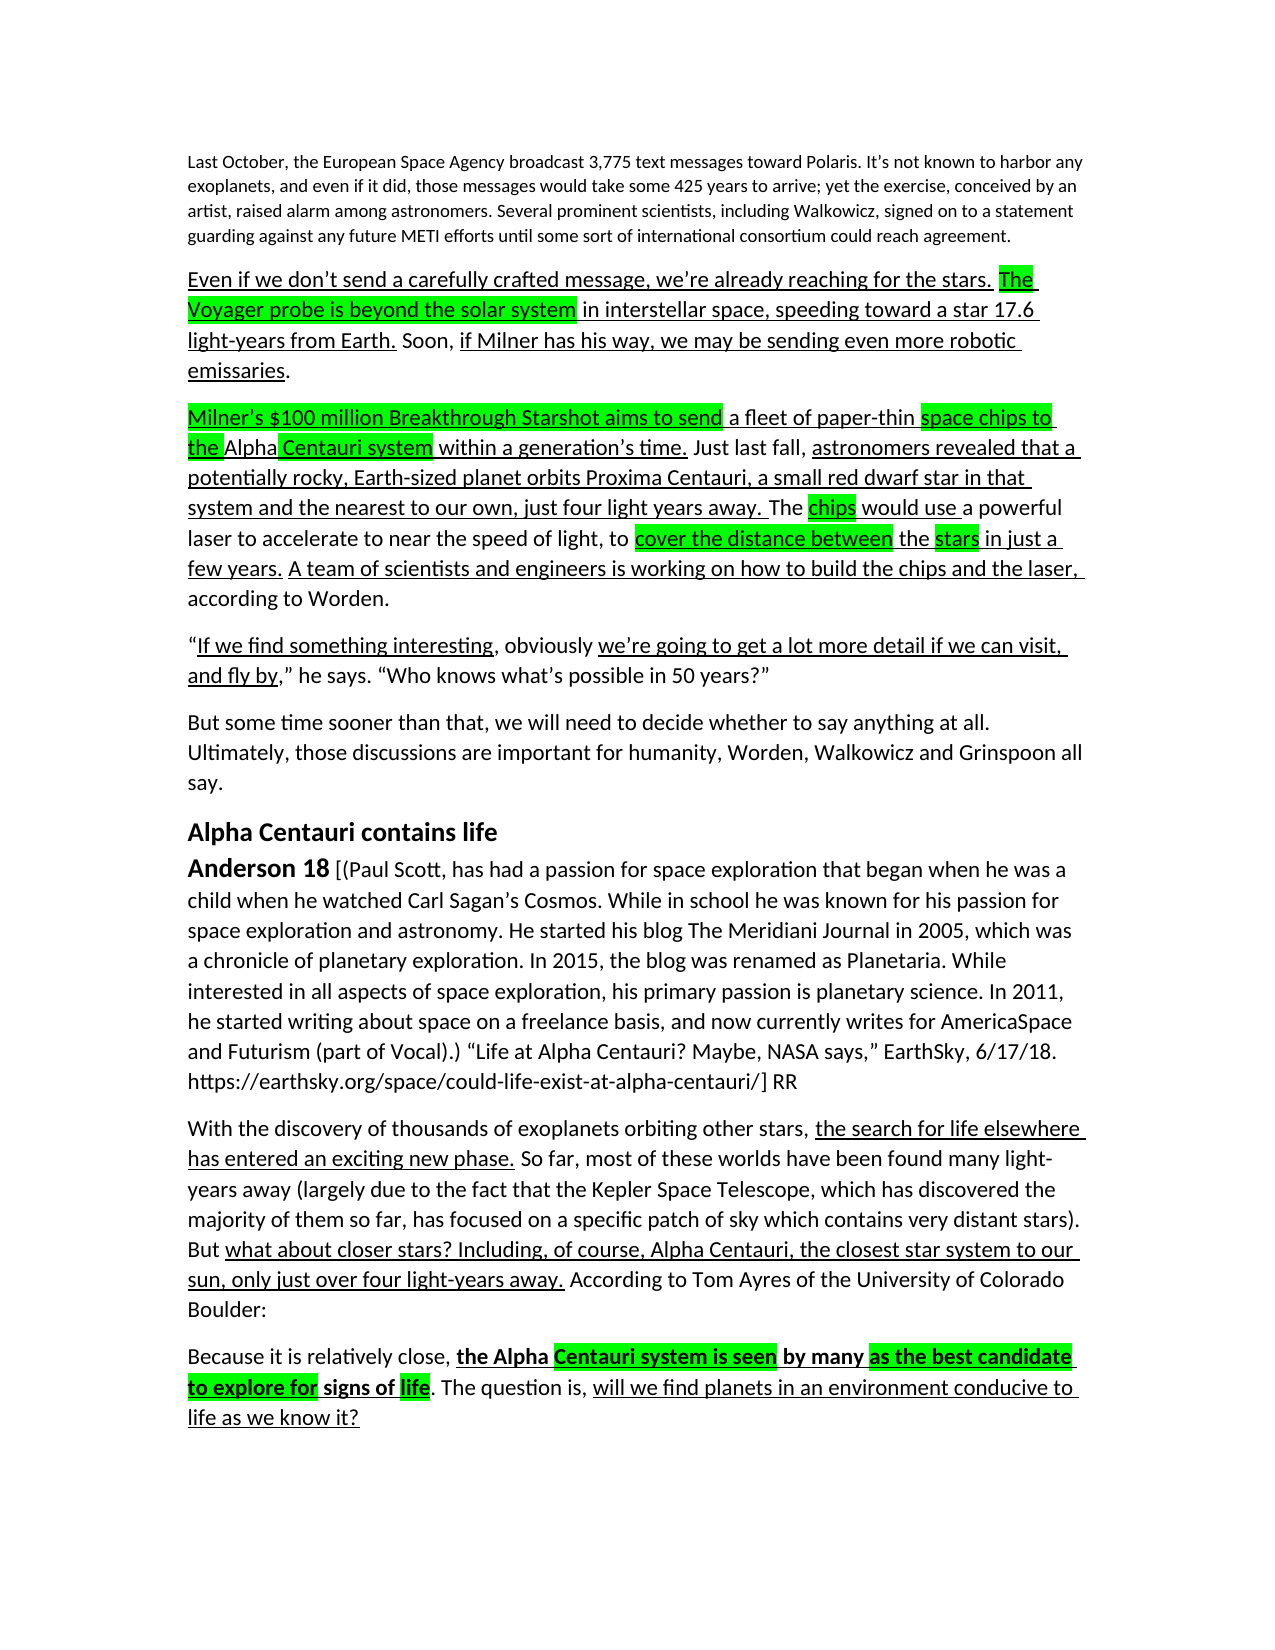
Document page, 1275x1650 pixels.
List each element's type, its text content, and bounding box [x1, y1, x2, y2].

text “If we find something interesting, obviously we’re going to get a lot more detail if we can visit, and fly by,” he says. “Who knows what’s possible in 50 years?” [187, 631, 1087, 689]
text Milner’s $100 million Breakthrough Starshot aims to send a fleet of paper-thin space chips to the Alpha Centauri system within a generation’s time. Just last fall, astronomers revealed that a potentially rocky, Earth-sized planet orbits Proxima Centauri, a small red dwarf star in that system and the nearest to our own, just four light years away. The chips would use a powerful laser to accelerate to near the speed of light, to cover the distance between the stars in just a few years. A team of scientists and engineers is working on how to build the chips and the laser, according to Worden. [187, 403, 1087, 612]
text Anderson 18 [(Paul Scott, has had a passion for space exploration that began when he was a child when he watched Carl Sagan’s Cosmos. While in school he was known for his passion for space exploration and astronomy. He started his blog The Meridiani Journal in 2005, which was a chronicle of planetary exploration. In 2015, the blog was renamed as Planetaria. While interested in all aspects of space exploration, his primary passion is planetary science. In 2011, he started writing about space on a freelance basis, and now currently writes for AmericaSpace and Futurism (part of Vocal).) “Life at Alpha Centauri? Maybe, NASA says,” EarthSky, 6/17/18. https://earthsky.org/space/could-life-exist-at-alpha-centauri/] RR [187, 851, 1087, 1096]
text With the discovery of thousands of exoplanets orbiting other stars, the search for life elsewhere has entered an exciting new phase. So far, most of these worlds have been found many light-years away (largely due to the fact that the Kepler Space Telescope, which has discovered the majority of them so far, has focused on a specific patch of sky which contains very distant stars). But what about closer stars? Including, of course, Alpha Centauri, the closest star system to our sun, only just over four light-years away. According to Tom Ayres of the University of Colorado Boulder: [187, 1114, 1087, 1324]
text Last October, the European Space Agency broadcast 3,775 text messages toward Polaris. It’s not known to harbor any exoplanets, and even if it did, those messages would take some 425 years to arrive; yet the exercise, conceived by an artist, raised alarm among astronomers. Several prominent scientists, including Walkowicz, signed on to a statement guarding against any future METI efforts until some sort of international consortium could reach agreement. [187, 150, 1087, 247]
text Even if we don’t send a carefully crafted message, we’re already reaching for the stars. The Voyager probe is beyond the solar system in interstellar space, speeding toward a star 17.6 light-years from Earth. Soon, if Milner has his way, we may be sending even more robotic emissaries. [187, 265, 1087, 384]
text Because it is relatively close, the Alpha Centauri system is seen by many as the best candidate to explore for signs of life. The question is, will we find planets in an environment conducive to life as we know it? [187, 1342, 1087, 1431]
subtitle Alpha Centauri contains life [187, 815, 1087, 848]
text But some time sooner than that, we will need to decide whether to say anything at all. Ultimately, those discussions are important for humanity, Worden, Walkowicz and Grinspoon all say. [187, 708, 1087, 797]
